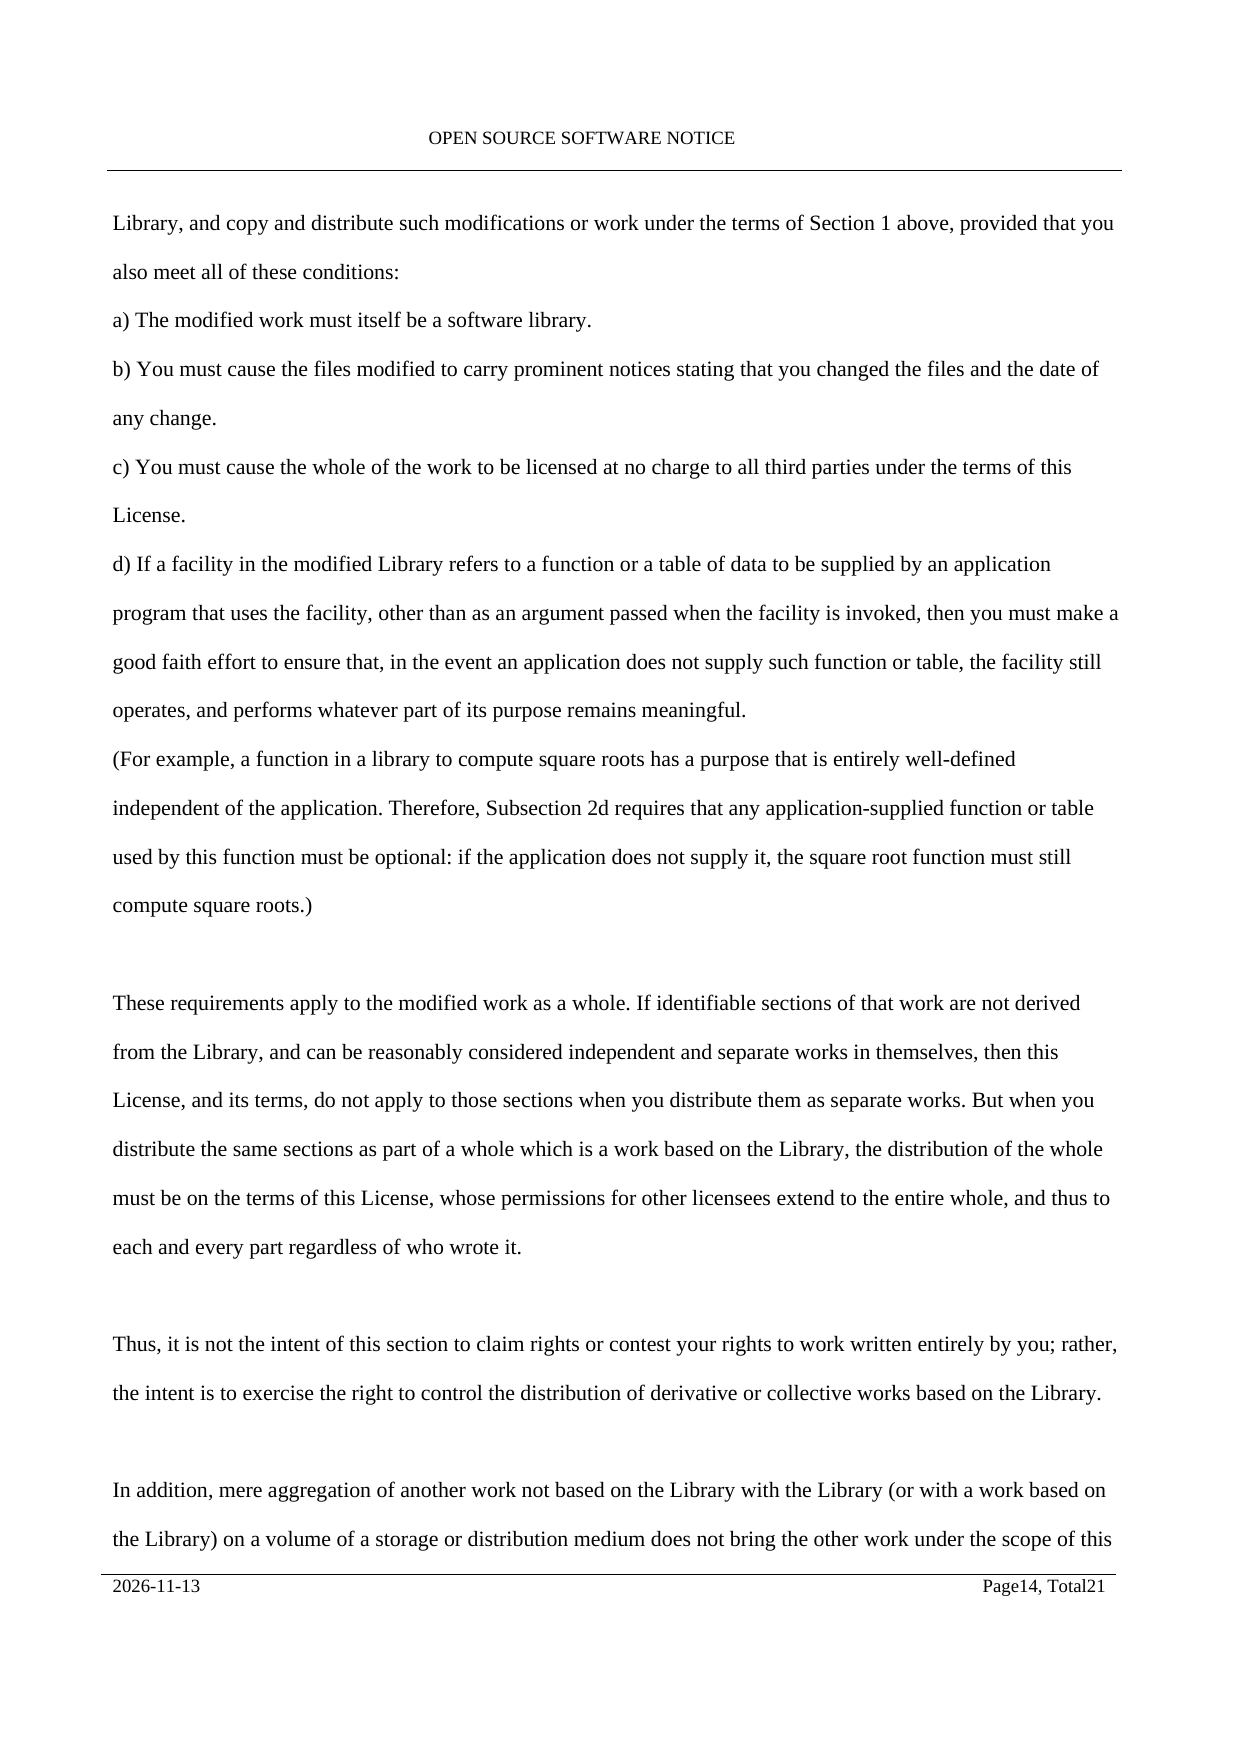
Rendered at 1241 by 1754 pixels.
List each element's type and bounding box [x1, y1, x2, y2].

text [112, 206, 1128, 1555]
